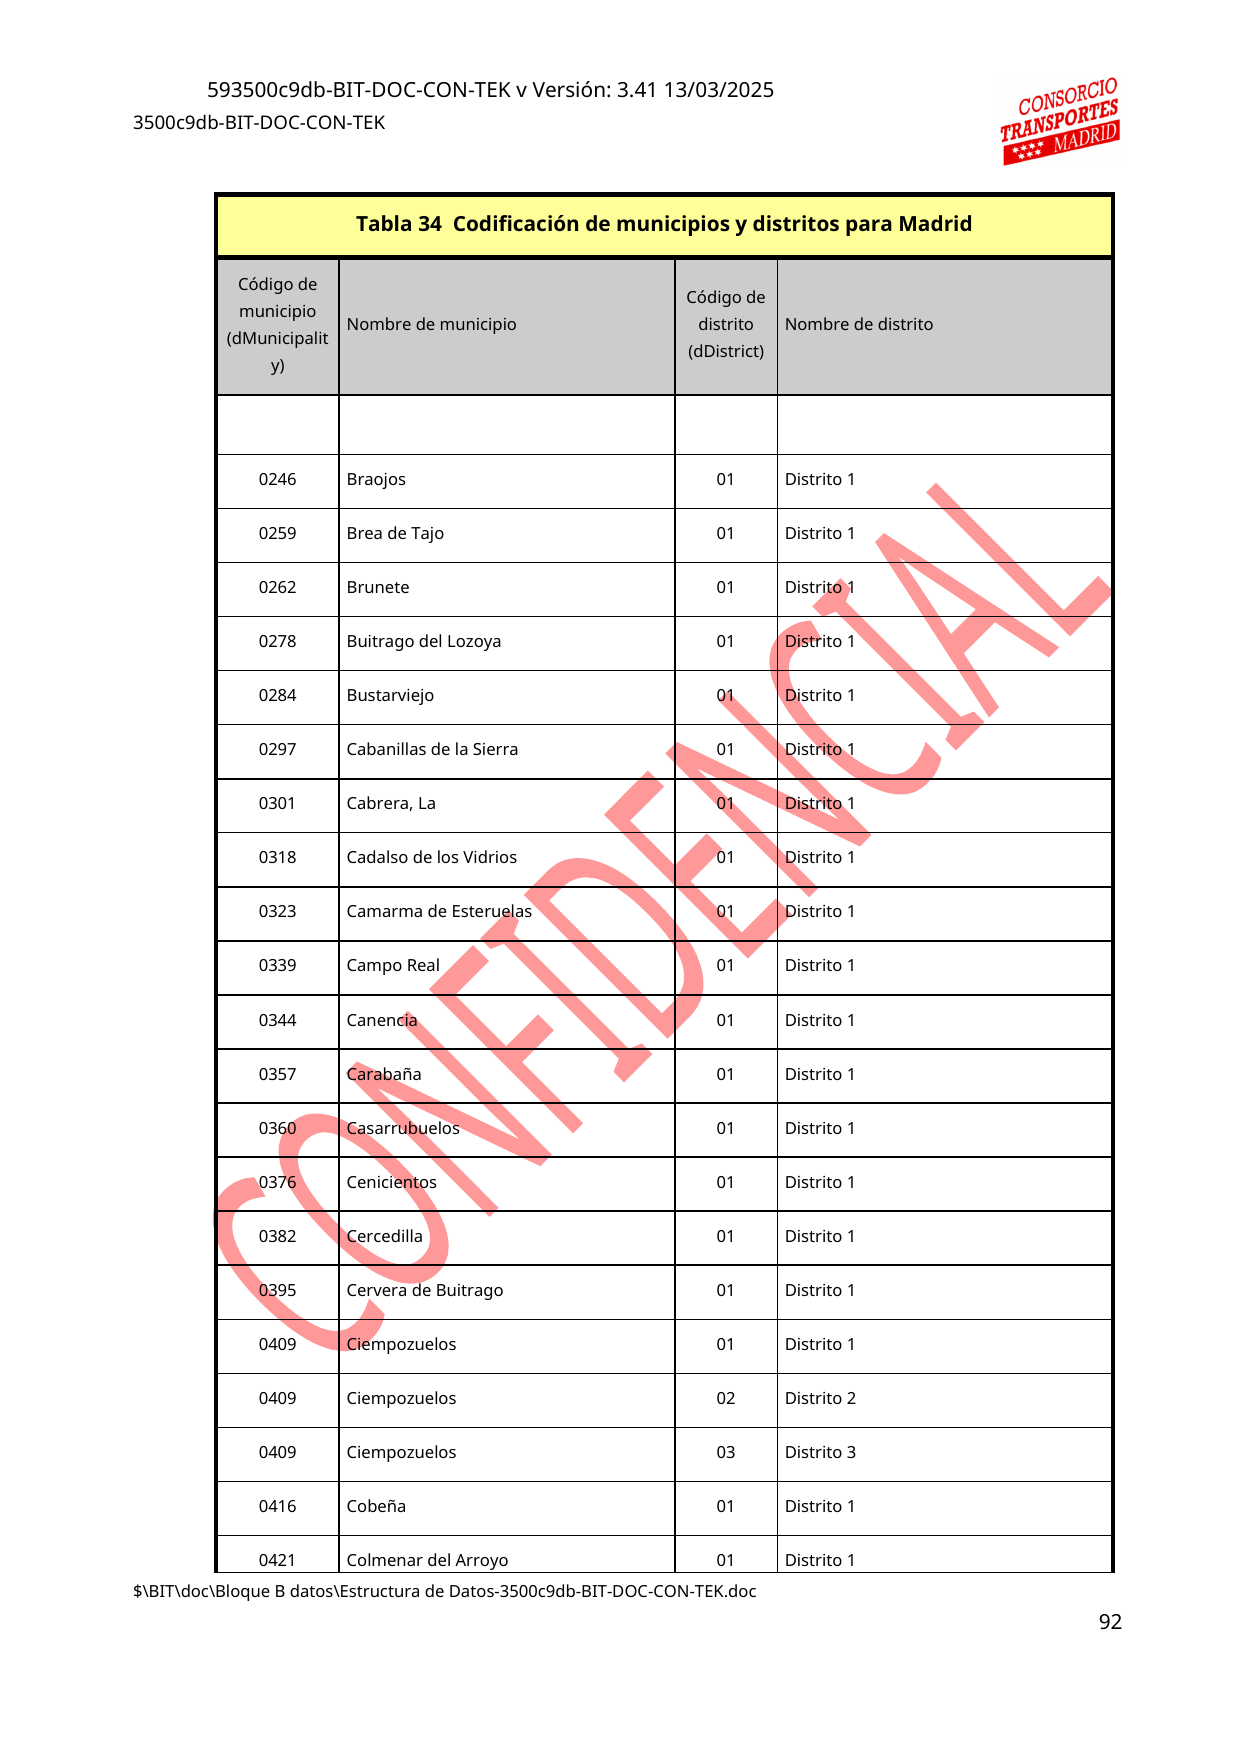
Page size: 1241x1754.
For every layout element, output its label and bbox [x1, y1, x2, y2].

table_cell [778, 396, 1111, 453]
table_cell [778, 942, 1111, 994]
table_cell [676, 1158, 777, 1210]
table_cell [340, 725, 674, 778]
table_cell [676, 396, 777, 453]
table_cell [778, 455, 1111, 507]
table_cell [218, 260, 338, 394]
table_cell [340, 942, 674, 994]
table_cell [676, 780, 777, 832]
picture [996, 76, 1122, 166]
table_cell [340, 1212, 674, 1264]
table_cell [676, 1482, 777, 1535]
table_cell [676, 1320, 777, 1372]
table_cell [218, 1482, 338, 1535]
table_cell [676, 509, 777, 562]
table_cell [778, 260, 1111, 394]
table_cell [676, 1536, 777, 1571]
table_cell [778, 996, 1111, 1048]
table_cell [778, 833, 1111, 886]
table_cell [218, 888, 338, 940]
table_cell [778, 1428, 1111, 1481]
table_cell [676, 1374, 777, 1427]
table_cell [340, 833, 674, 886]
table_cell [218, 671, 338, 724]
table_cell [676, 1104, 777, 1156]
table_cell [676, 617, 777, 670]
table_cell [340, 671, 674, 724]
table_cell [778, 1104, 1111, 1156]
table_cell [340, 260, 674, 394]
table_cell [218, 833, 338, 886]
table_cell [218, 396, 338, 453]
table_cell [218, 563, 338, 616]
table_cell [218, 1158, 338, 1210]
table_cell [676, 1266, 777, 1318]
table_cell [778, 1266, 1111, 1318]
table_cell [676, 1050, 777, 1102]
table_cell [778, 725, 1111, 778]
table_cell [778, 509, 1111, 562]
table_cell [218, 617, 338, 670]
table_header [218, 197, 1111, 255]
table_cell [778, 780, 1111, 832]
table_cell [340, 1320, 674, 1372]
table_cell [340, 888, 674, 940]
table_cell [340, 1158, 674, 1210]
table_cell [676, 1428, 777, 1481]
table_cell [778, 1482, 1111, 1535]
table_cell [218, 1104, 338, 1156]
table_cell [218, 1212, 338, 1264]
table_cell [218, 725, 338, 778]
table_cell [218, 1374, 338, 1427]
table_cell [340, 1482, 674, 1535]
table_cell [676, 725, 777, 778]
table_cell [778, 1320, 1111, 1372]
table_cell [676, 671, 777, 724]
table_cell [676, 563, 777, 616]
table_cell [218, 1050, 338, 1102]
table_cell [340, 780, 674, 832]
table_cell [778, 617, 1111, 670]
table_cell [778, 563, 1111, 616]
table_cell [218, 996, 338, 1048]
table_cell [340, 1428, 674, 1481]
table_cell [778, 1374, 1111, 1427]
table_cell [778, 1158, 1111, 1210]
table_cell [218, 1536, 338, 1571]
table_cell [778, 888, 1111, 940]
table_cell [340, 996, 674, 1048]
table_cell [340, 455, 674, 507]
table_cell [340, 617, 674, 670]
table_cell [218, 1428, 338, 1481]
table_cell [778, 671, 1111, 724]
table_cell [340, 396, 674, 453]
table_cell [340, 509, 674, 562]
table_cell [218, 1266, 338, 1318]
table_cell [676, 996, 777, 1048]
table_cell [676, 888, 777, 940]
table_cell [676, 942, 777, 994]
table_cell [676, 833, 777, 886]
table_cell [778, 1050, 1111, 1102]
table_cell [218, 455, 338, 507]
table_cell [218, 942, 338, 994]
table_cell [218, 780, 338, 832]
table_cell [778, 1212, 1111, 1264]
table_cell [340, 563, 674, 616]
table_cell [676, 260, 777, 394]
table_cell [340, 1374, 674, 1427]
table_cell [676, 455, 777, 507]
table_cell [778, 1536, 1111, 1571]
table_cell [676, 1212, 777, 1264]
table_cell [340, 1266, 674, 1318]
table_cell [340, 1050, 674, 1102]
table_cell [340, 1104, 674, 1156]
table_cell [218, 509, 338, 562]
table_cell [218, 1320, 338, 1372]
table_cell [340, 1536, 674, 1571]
